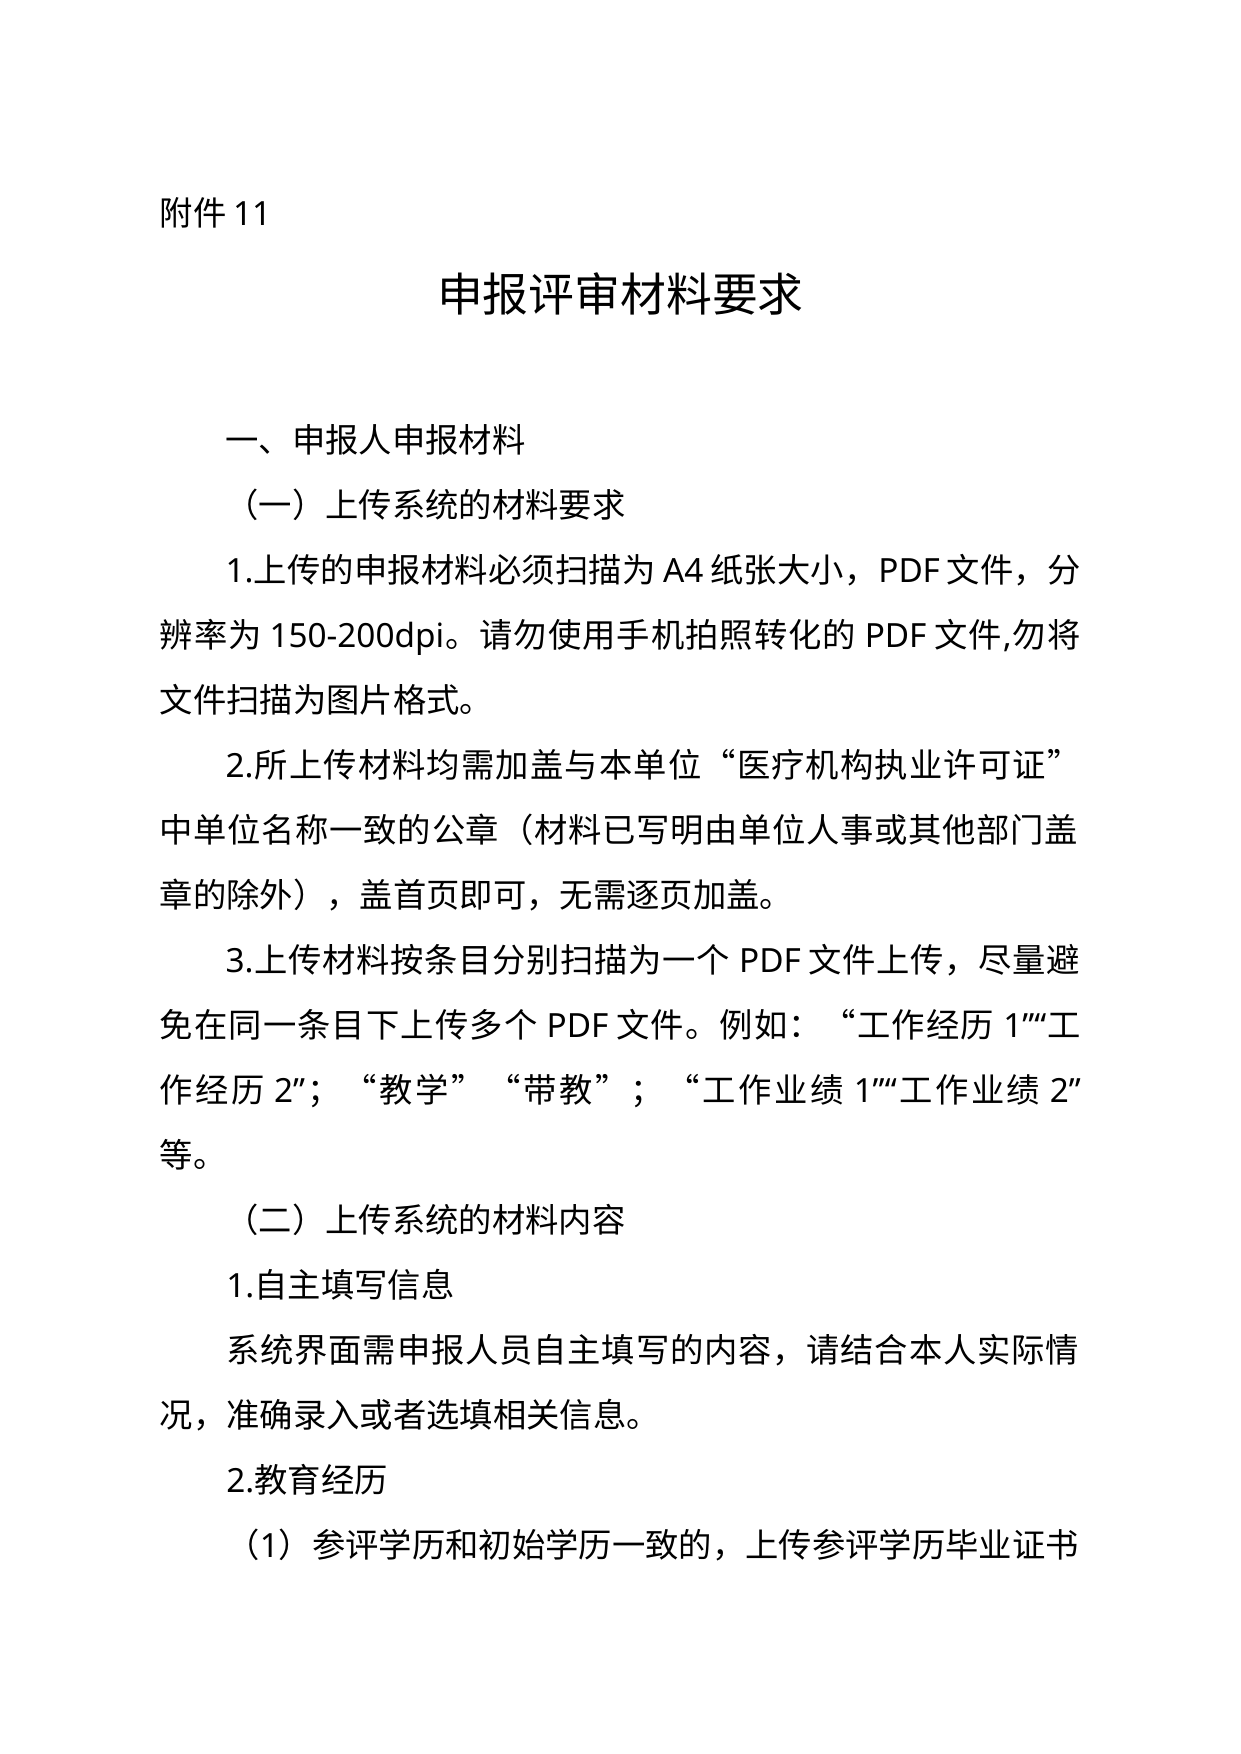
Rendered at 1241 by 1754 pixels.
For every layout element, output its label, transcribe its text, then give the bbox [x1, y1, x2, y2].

text 2.所上传材料均需加盖与本单位“医疗机构执业许可证”中单位名称一致的公章（材料已写明由单位人事或其他部门盖章的除外），盖首页即可，无需逐页加盖。 [159, 731, 1081, 926]
text （二）上传系统的材料内容 [159, 1186, 1081, 1251]
text 一、申报人申报材料 [159, 406, 1081, 471]
text 附件11 [159, 178, 1081, 243]
text （一）上传系统的材料要求 [159, 471, 1081, 536]
list 1.自主填写信息 [159, 1251, 1081, 1316]
text 申报评审材料要求 [159, 243, 1081, 341]
text 系统界面需申报人员自主填写的内容，请结合本人实际情况，准确录入或者选填相关信息。 [159, 1316, 1081, 1446]
text 3.上传材料按条目分别扫描为一个PDF文件上传，尽量避免在同一条目下上传多个PDF文件。例如：“工作经历1”“工作经历2”；“教学”“带教”；“工作业绩1”“工作业绩2”等。 [159, 926, 1081, 1186]
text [159, 1511, 1081, 1576]
list 2.教育经历 [159, 1446, 1081, 1511]
text 1.上传的申报材料必须扫描为A4纸张大小，PDF文件，分辨率为150-200dpi。请勿使用手机拍照转化的PDF文件,勿将文件扫描为图片格式。 [159, 536, 1081, 731]
